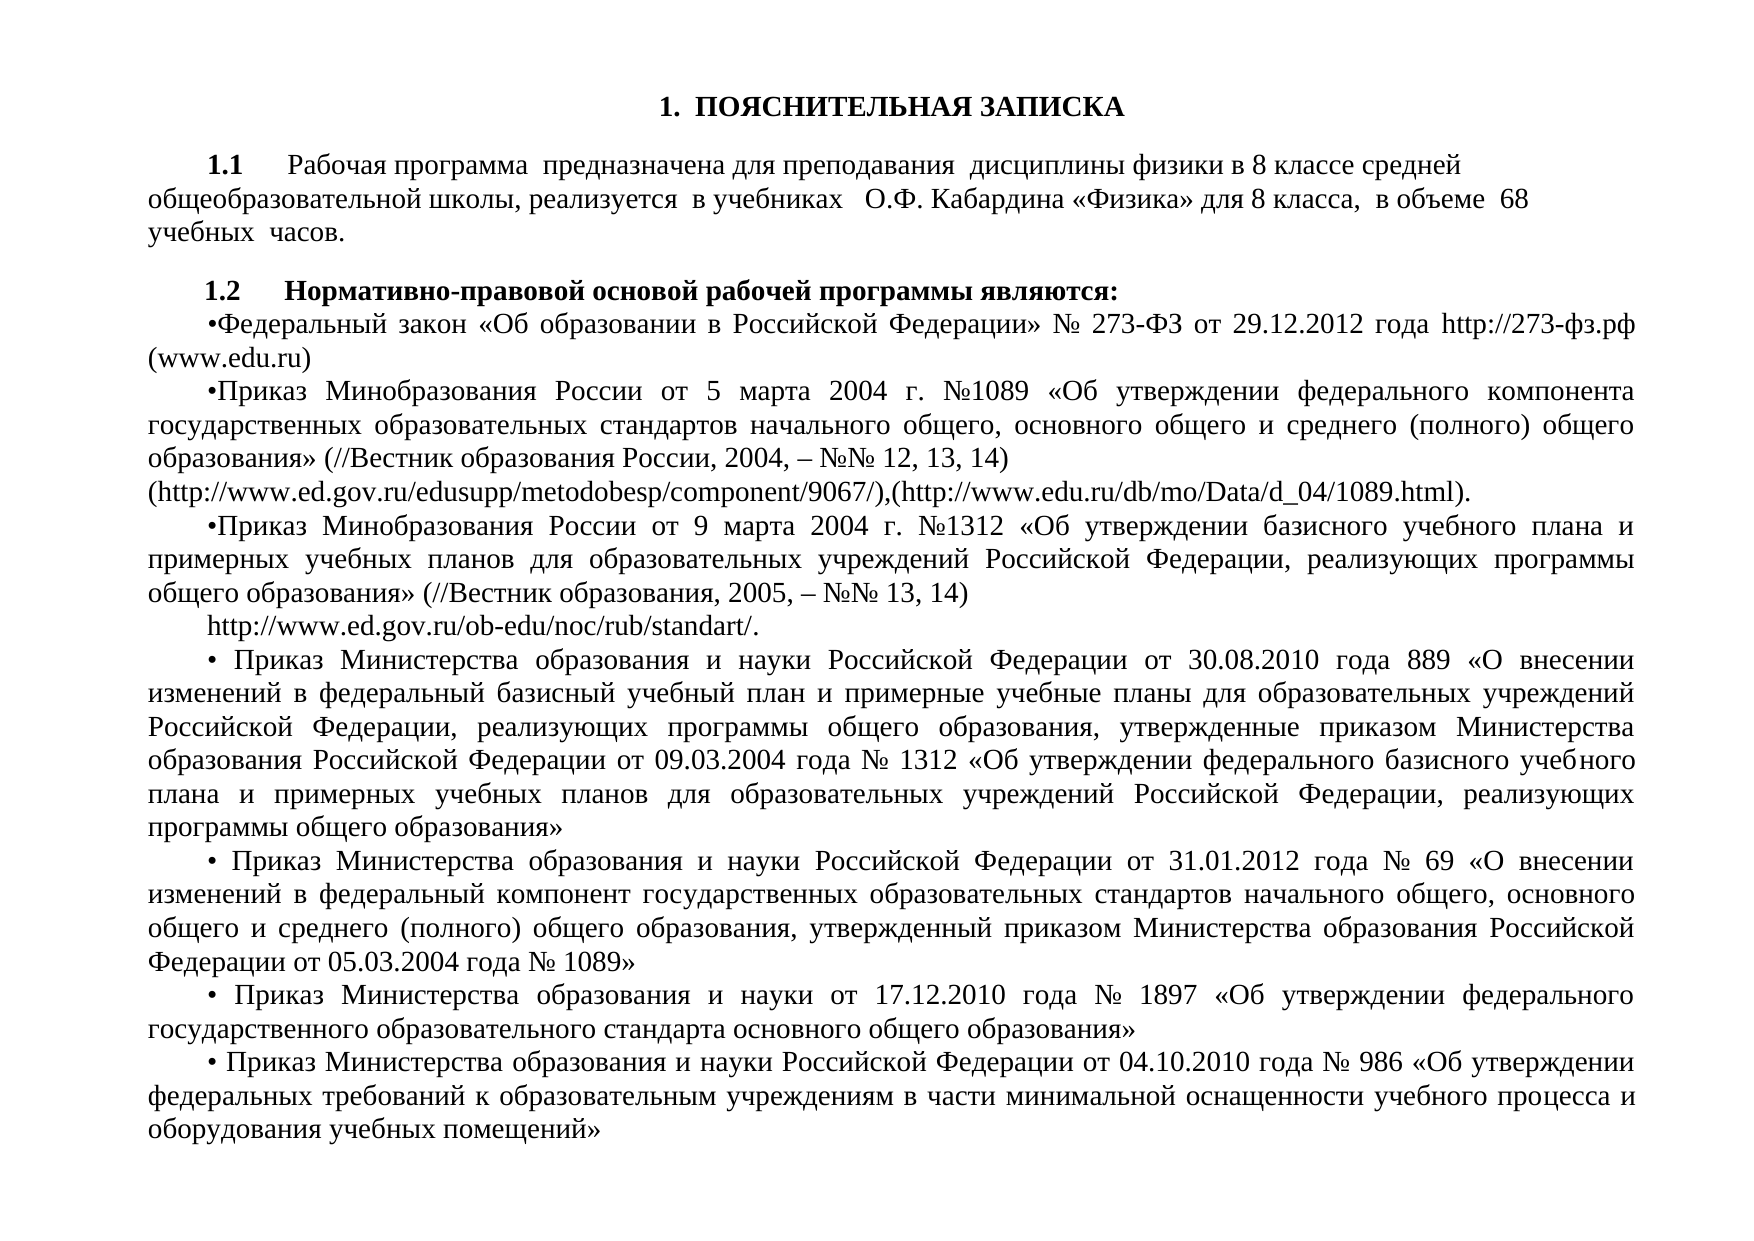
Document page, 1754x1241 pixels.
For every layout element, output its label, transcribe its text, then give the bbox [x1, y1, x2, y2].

text 1.2 Нормативно-правовой основой рабочей программы являются: [148, 273, 1636, 306]
text • Приказ Министерства образования и науки от 17.12.2010 года № 1897 «Об утверждении федерального государственного образовательного стандарта основного общего образования» [148, 977, 1636, 1044]
text (http://www.ed.gov.ru/edusupp/metodobesp/component/9067/),(http://www.edu.ru/db/mo/Data/d_04/1089.html). [148, 474, 1636, 508]
text 1.1 Рабочая программа предназначена для преподавания дисциплины физики в 8 классе средней общеобразовательной школы, реализуется в учебниках О.Ф. Кабардина «Физика» для 8 класса, в объеме 68 учебных часов. [148, 147, 1636, 248]
text • Приказ Министерства образования и науки Российской Федерации от 31.01.2012 года № 69 «О внесении изменений в федеральный компонент государственных образовательных стандартов начального общего, основного общего и среднего (полного) общего образования, утвержденный приказом Министерства образования Российской Федерации от 05.03.2004 года № 1089» [148, 843, 1636, 977]
text • Приказ Министерства образования и науки Российской Федерации от 04.10.2010 года № 986 «Об утверждении федеральных требований к образовательным учреждениям в части минимальной оснащенности учебного процесса и оборудования учебных помещений» [148, 1044, 1636, 1145]
text •Приказ Минобразования России от 9 марта . №1312 «Об утверждении базисного учебного плана и примерных учебных планов для образовательных учреждений Российской Федерации, реализующих программы общего образования» (//Вестник образования, 2005, – №№ 13, 14) [148, 508, 1636, 608]
text • Приказ Министерства образования и науки Российской Федерации от 30.08.2010 года 889 «О внесении изменений в федеральный базисный учебный план и примерные учебные планы для образовательных учреждений Российской Федерации, реализующих программы общего образования, утвержденные приказом Министерства образования Российской Федерации от 09.03.2004 года № 1312 «Об утверждении федерального базисного учебного плана и примерных учебных планов для образовательных учреждений Российской Федерации, реализующих программы общего образования» [148, 642, 1636, 843]
text 1. ПОЯСНИТЕЛЬНАЯ ЗАПИСКА [148, 89, 1636, 122]
text http://www.ed.gov.ru/ob-edu/noc/rub/standart/. [148, 608, 1636, 642]
text •Приказ Минобразования России от 5 марта . №1089 «Об утверждении федерального компонента государственных образовательных стандартов начального общего, основного общего и среднего (полного) общего образования» (//Вестник образования России, 2004, – №№ 12, 13, 14) [148, 373, 1636, 474]
text •Федеральный закон «Об образовании в Российской Федерации» № 273-ФЗ от 29.12.2012 года http://273-фз.рф (www.edu.ru) [148, 306, 1636, 373]
